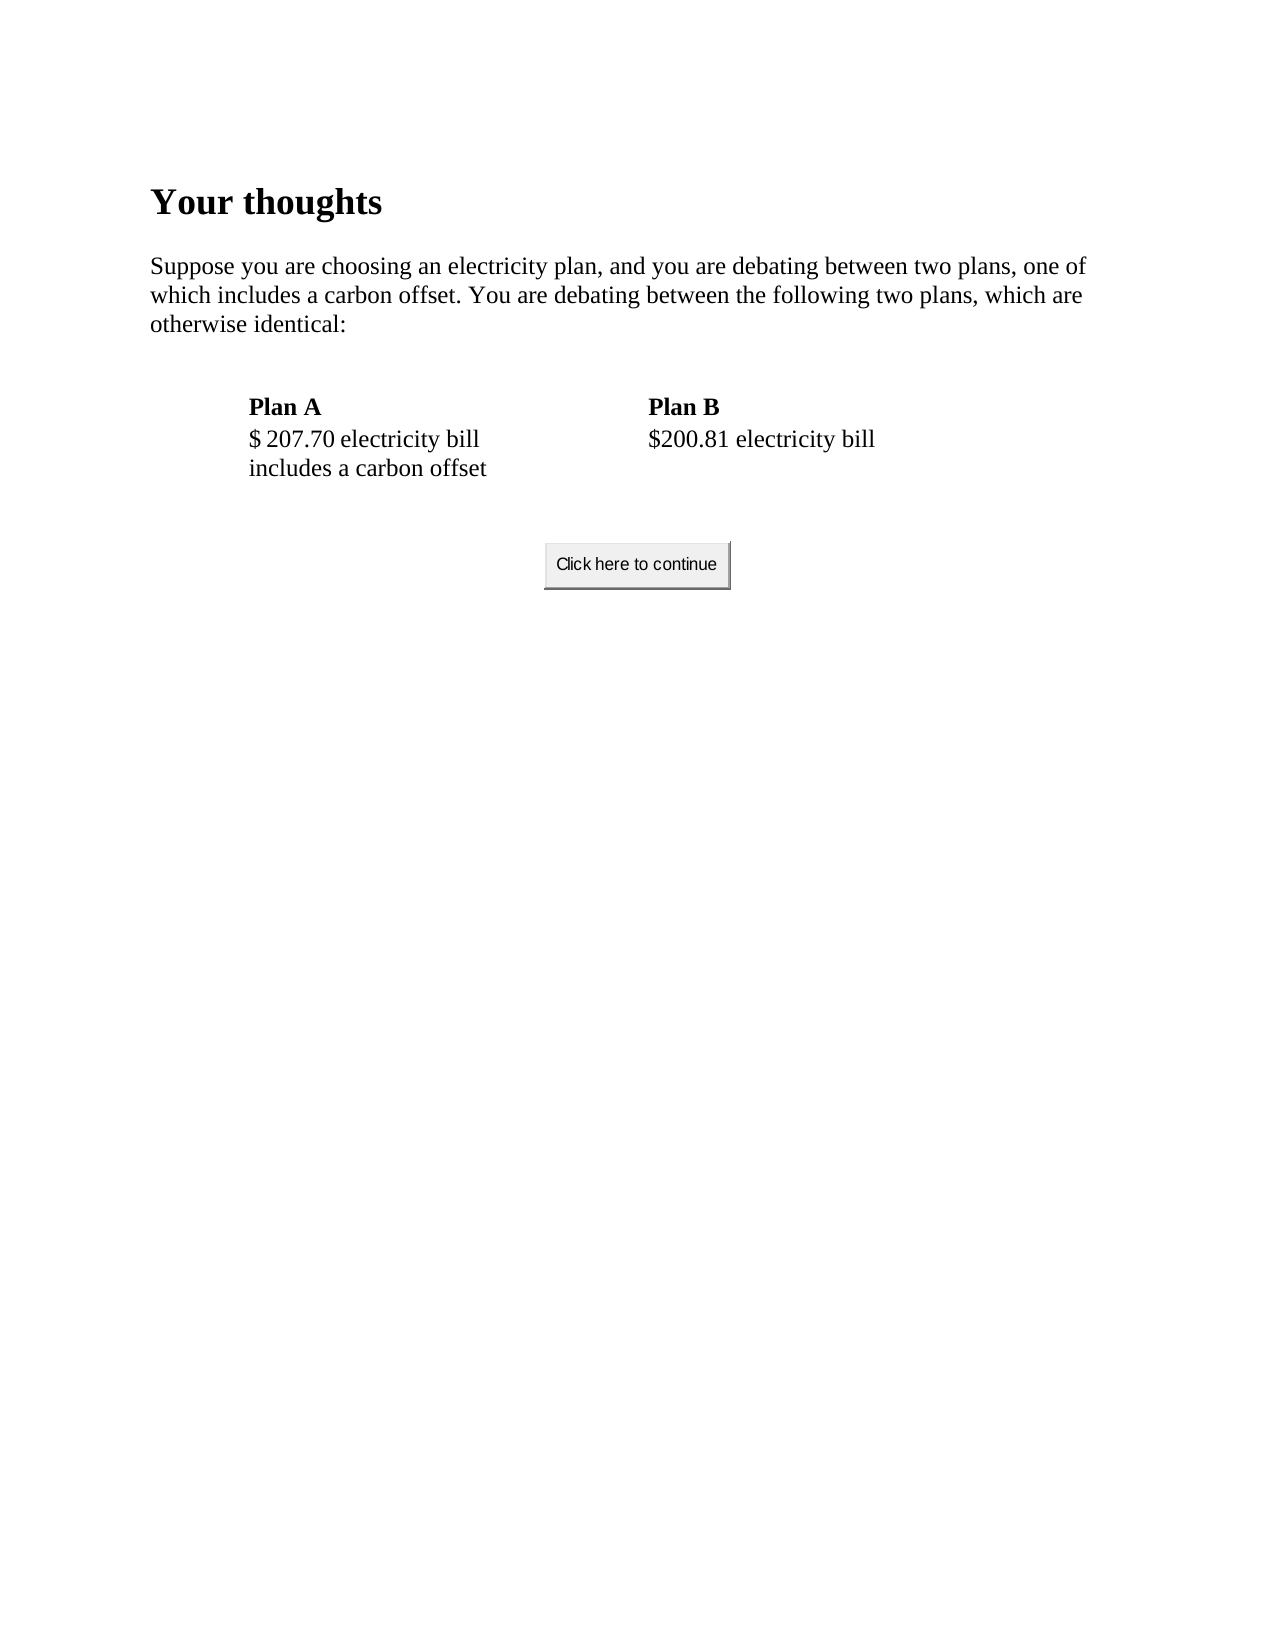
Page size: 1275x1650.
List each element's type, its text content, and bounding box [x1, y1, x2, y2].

table_cell $200.81 electricity bill [647, 423, 1028, 483]
text Your thoughts [150, 179, 1125, 222]
table_header Plan B [647, 391, 1028, 423]
text Suppose you are choosing an electricity plan, and you are debating between two plans, one of which includes a carbon offset. You are debating between the following two plans, which are otherwise identical: [150, 251, 1125, 366]
table_cell $ 207.70 electricity bill includes a carbon offset [247, 423, 647, 483]
table_header Plan A [247, 391, 647, 423]
